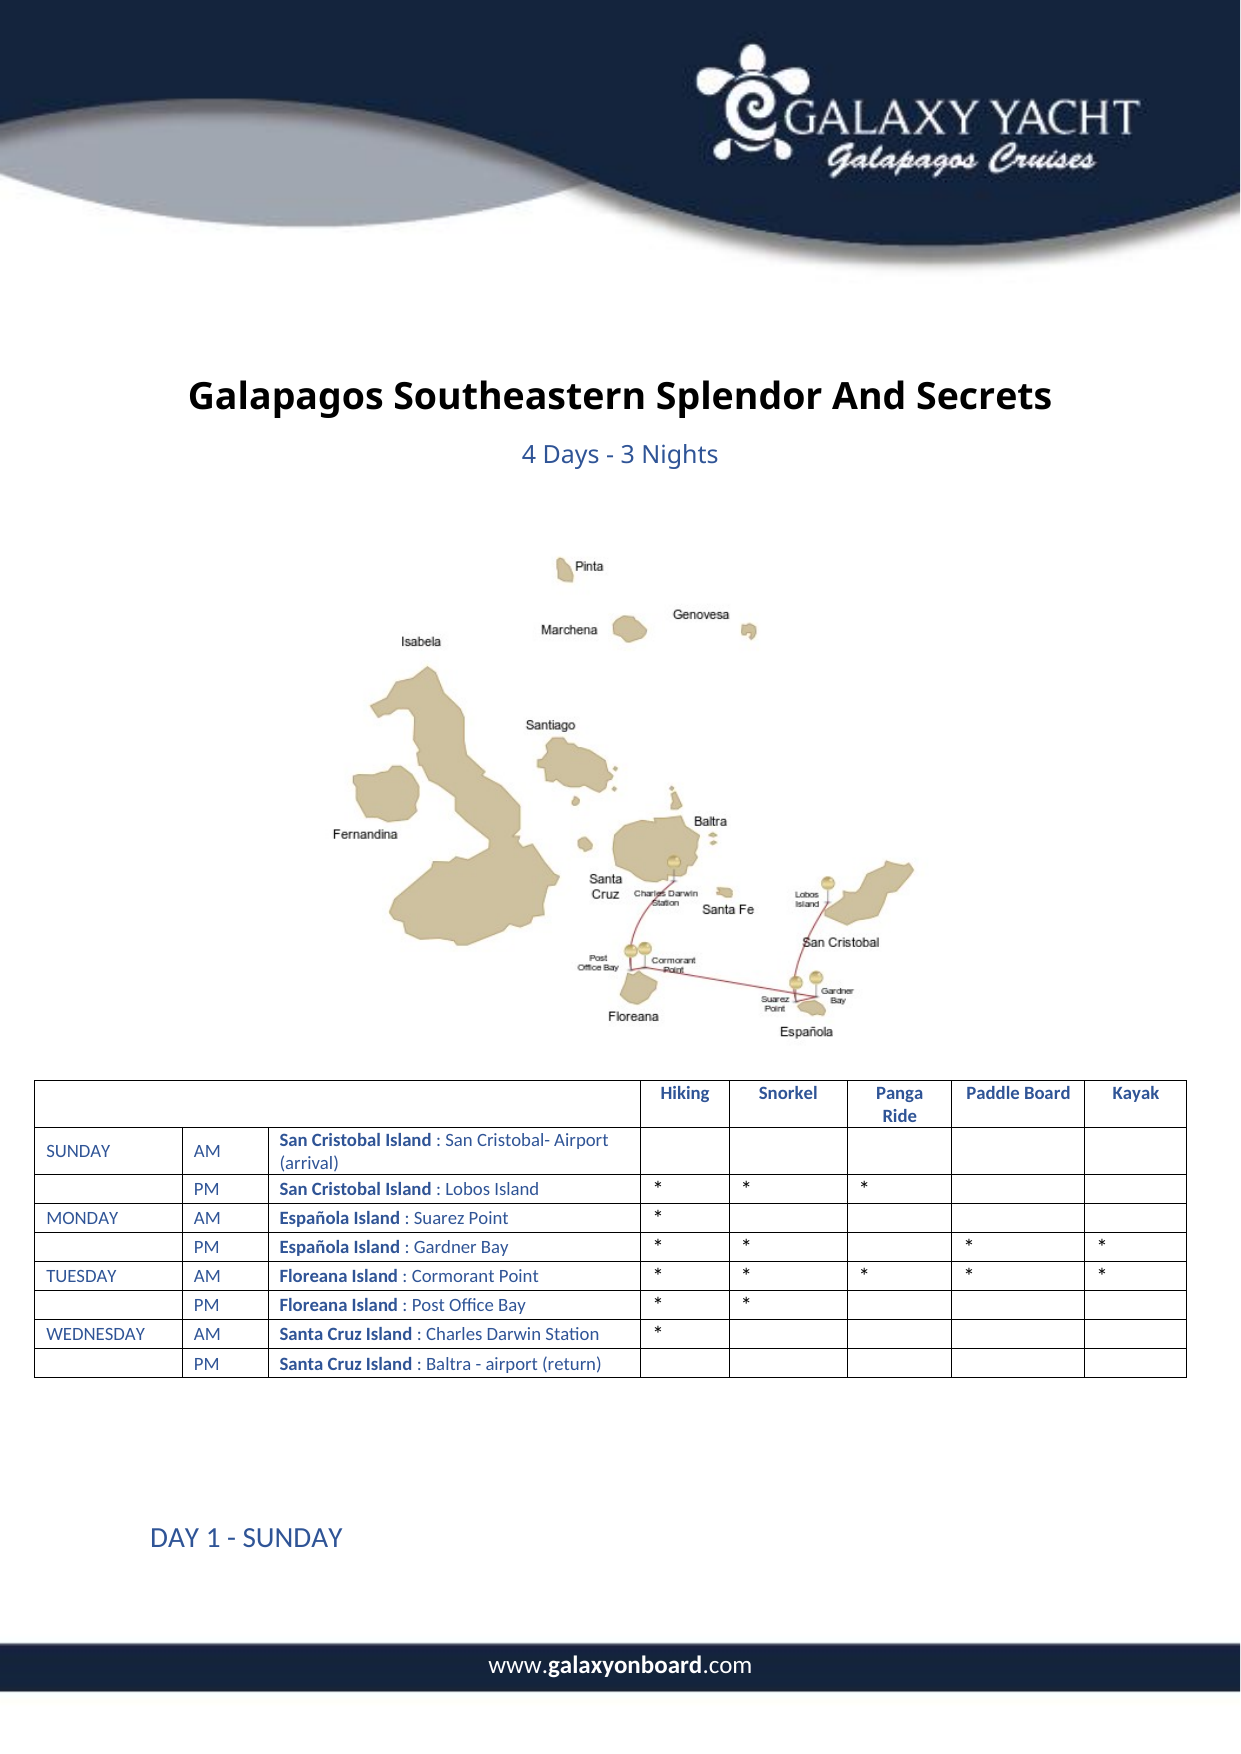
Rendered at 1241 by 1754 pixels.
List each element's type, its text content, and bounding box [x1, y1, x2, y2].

table_cell Floreana Island : Cormorant Point [269, 1262, 640, 1290]
table_cell * [1085, 1262, 1186, 1290]
table_header Snorkel [730, 1081, 847, 1127]
table_cell * [641, 1320, 729, 1348]
table_cell [1085, 1320, 1186, 1348]
table_cell [848, 1204, 951, 1232]
table_cell * [641, 1204, 729, 1232]
table_cell PM [183, 1175, 268, 1203]
table_cell [641, 1128, 729, 1174]
table_cell * [952, 1262, 1084, 1290]
table_cell San Cristobal Island : Lobos Island [269, 1175, 640, 1203]
picture [307, 538, 933, 1061]
table_cell [35, 1233, 182, 1261]
table_cell [730, 1349, 847, 1377]
table_cell * [730, 1175, 847, 1203]
table_cell [952, 1320, 1084, 1348]
table_cell [730, 1320, 847, 1348]
table_cell [952, 1128, 1084, 1174]
table_cell Española Island : Gardner Bay [269, 1233, 640, 1261]
table_cell AM [183, 1128, 268, 1174]
table_cell [1085, 1175, 1186, 1203]
table_cell [848, 1320, 951, 1348]
table_header Kayak [1085, 1081, 1186, 1127]
table_cell AM [183, 1262, 268, 1290]
table_cell [952, 1175, 1084, 1203]
table_cell AM [183, 1204, 268, 1232]
table_cell * [730, 1291, 847, 1319]
table_cell MONDAY [35, 1204, 182, 1232]
table_cell * [641, 1175, 729, 1203]
table_cell [35, 1175, 182, 1203]
table_cell [952, 1349, 1084, 1377]
table_cell TUESDAY [35, 1262, 182, 1290]
table_header Paddle Board [952, 1081, 1084, 1127]
table_cell * [952, 1233, 1084, 1261]
table_cell [952, 1291, 1084, 1319]
picture [0, 1604, 1241, 1732]
table_cell [848, 1233, 951, 1261]
table_cell [848, 1128, 951, 1174]
table_cell AM [183, 1320, 268, 1348]
table_header [35, 1081, 640, 1127]
table_cell Floreana Island : Post Office Bay [269, 1291, 640, 1319]
table_cell SUNDAY [35, 1128, 182, 1174]
table_cell Santa Cruz Island : Baltra - airport (return) [269, 1349, 640, 1377]
table_cell [35, 1349, 182, 1377]
table_cell [730, 1204, 847, 1232]
table_header Hiking [641, 1081, 729, 1127]
text DAY 1 - SUNDAY [150, 1519, 1090, 1554]
table_cell [641, 1349, 729, 1377]
table_cell PM [183, 1291, 268, 1319]
table_cell WEDNESDAY [35, 1320, 182, 1348]
table_cell Española Island : Suarez Point [269, 1204, 640, 1232]
text Galapagos Southeastern Splendor And Secrets [150, 369, 1090, 420]
table_cell PM [183, 1233, 268, 1261]
table_cell * [848, 1262, 951, 1290]
table_cell [848, 1291, 951, 1319]
table_cell PM [183, 1349, 268, 1377]
table_cell * [641, 1233, 729, 1261]
table_cell [1085, 1291, 1186, 1319]
table_cell [1085, 1204, 1186, 1232]
table_cell [1085, 1349, 1186, 1377]
table_header Panga Ride [848, 1081, 951, 1127]
table_cell San Cristobal Island : San Cristobal- Airport (arrival) [269, 1128, 640, 1174]
table_cell Santa Cruz Island : Charles Darwin Station [269, 1320, 640, 1348]
text 4 Days - 3 Nights [150, 437, 1090, 471]
table_cell * [848, 1175, 951, 1203]
table_cell * [641, 1262, 729, 1290]
table_cell * [730, 1233, 847, 1261]
table_cell [1085, 1128, 1186, 1174]
table_cell * [1085, 1233, 1186, 1261]
table_cell [952, 1204, 1084, 1232]
table_cell * [730, 1262, 847, 1290]
table_cell [730, 1128, 847, 1174]
table_cell [35, 1291, 182, 1319]
table_cell * [641, 1291, 729, 1319]
picture [0, 0, 1241, 302]
table_cell [848, 1349, 951, 1377]
